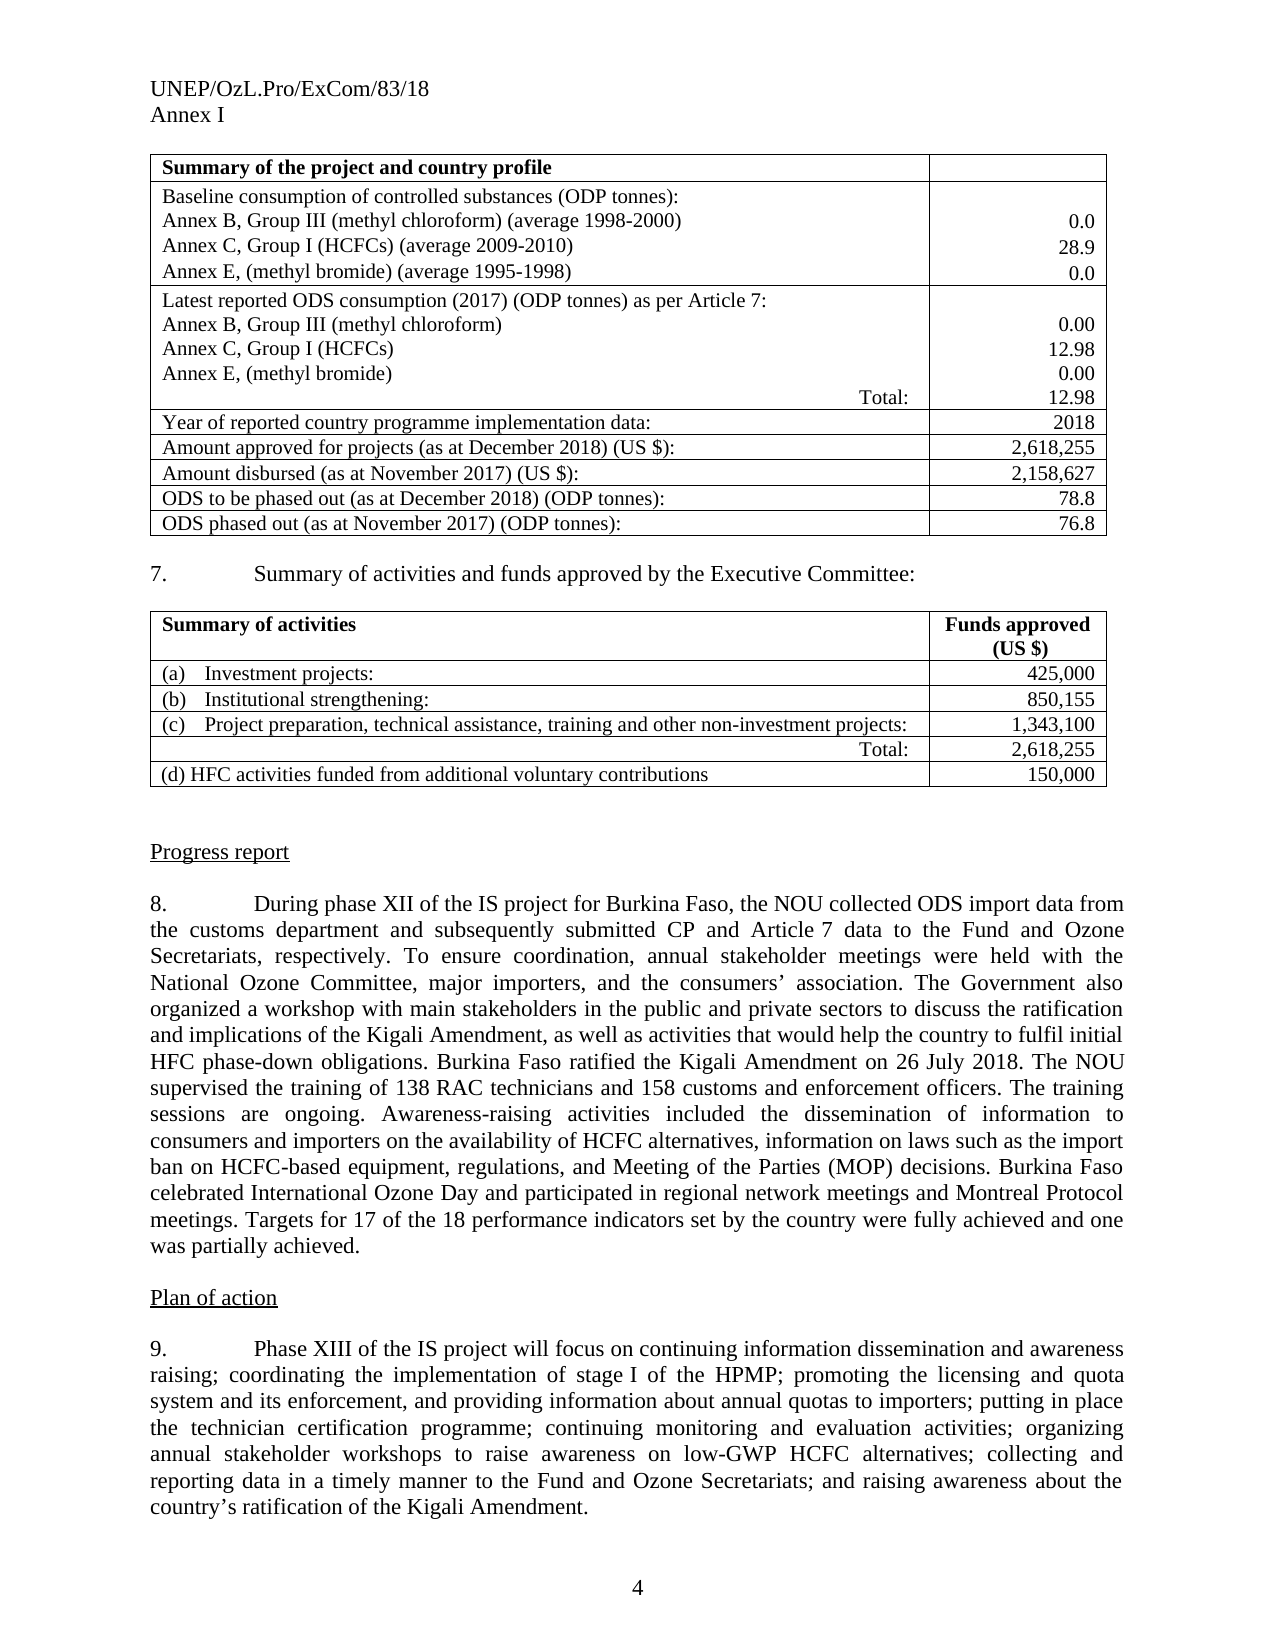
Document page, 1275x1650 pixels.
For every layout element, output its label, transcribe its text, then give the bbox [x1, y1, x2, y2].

text Plan of action [150, 1283, 1125, 1310]
table_cell 2018 [930, 410, 1106, 434]
table_cell Total: [151, 737, 929, 761]
text Progress report [150, 838, 1125, 864]
table_cell Baseline consumption of controlled substances (ODP tonnes): [151, 182, 929, 208]
table_cell 2,618,255 [930, 435, 1106, 459]
table_cell 0.0 [930, 259, 1106, 285]
table_cell [930, 286, 1106, 312]
table_cell Annex C, Group I (HCFCs) [151, 336, 929, 361]
table_cell 850,155 [930, 686, 1106, 711]
table_cell Annex E, (methyl bromide) (average 1995-1998) [151, 259, 929, 285]
table_cell Total: [151, 385, 929, 409]
table_cell (b) [151, 686, 204, 711]
table_cell 12.98 [930, 336, 1106, 361]
table_header Summary of the project and country profile [151, 155, 929, 181]
table_cell 12.98 [930, 385, 1106, 409]
table_cell (d) HFC activities funded from additional voluntary contributions [151, 762, 929, 786]
table_header Funds approved (US $) [930, 612, 1106, 660]
table_cell ODS phased out (as at November 2017) (ODP tonnes): [151, 511, 929, 535]
table_cell ODS to be phased out (as at December 2018) (ODP tonnes): [151, 486, 929, 509]
table_cell 0.00 [930, 312, 1106, 336]
table_cell Annex E, (methyl bromide) [151, 361, 929, 385]
table_cell (a) [151, 661, 204, 685]
list Phase XIII of the IS project will focus on continuing information dissemination and awareness raising; coordinating the implementation of stage I of the HPMP; promoting the licensing and quota system and its enforcement, and providing information about annual quotas to importers; putting in place the technician certification programme; continuing monitoring and evaluation activities; organizing annual stakeholder workshops to raise awareness on low-GWP HCFC alternatives; collecting and reporting data in a timely manner to the Fund and Ozone Secretariats; and raising awareness about the country’s ratification of the Kigali Amendment. [150, 1335, 1125, 1519]
table_cell 28.9 [930, 233, 1106, 259]
list Summary of activities and funds approved by the Executive Committee: [150, 560, 1125, 586]
list During phase XII of the IS project for Burkina Faso, the NOU collected ODS import data from the customs department and subsequently submitted CP and Article 7 data to the Fund and Ozone Secretariats, respectively. To ensure coordination, annual stakeholder meetings were held with the National Ozone Committee, major importers, and the consumers’ association. The Government also organized a workshop with main stakeholders in the public and private sectors to discuss the ratification and implications of the Kigali Amendment, as well as activities that would help the country to fulfil initial HFC phase-down obligations. Burkina Faso ratified the Kigali Amendment on 26 July 2018. The NOU supervised the training of 138 RAC technicians and 158 customs and enforcement officers. The training sessions are ongoing. Awareness-raising activities included the dissemination of information to consumers and importers on the availability of HCFC alternatives, information on laws such as the import ban on HCFC-based equipment, regulations, and Meeting of the Parties (MOP) decisions. Burkina Faso celebrated International Ozone Day and participated in regional network meetings and Montreal Protocol meetings. Targets for 17 of the 18 performance indicators set by the country were fully achieved and one was partially achieved. [150, 889, 1125, 1258]
table_cell Investment projects: [204, 661, 929, 685]
table_cell 0.0 [930, 208, 1106, 233]
table_cell Year of reported country programme implementation data: [151, 410, 929, 434]
table_cell Annex B, Group III (methyl chloroform) (average 1998-2000) [151, 208, 929, 233]
table_cell Amount approved for projects (as at December 2018) (US $): [151, 435, 929, 459]
table_cell 425,000 [930, 661, 1106, 685]
table_cell Annex C, Group I (HCFCs) (average 2009-2010) [151, 233, 929, 259]
table_cell 78.8 [930, 486, 1106, 509]
table_cell 76.8 [930, 511, 1106, 535]
table_cell (c) [151, 712, 204, 736]
table_cell Amount disbursed (as at November 2017) (US $): [151, 460, 929, 484]
table_cell 2,158,627 [930, 460, 1106, 484]
table_cell Annex B, Group III (methyl chloroform) [151, 312, 929, 336]
table_cell [930, 182, 1106, 208]
table_cell 1,343,100 [930, 712, 1106, 736]
table_header [930, 155, 1106, 181]
table_header Summary of activities [151, 612, 929, 660]
table_cell 0.00 [930, 361, 1106, 385]
table_cell 2,618,255 [930, 737, 1106, 761]
table_cell Institutional strengthening: [204, 686, 929, 711]
table_cell Latest reported ODS consumption (2017) (ODP tonnes) as per Article 7: [151, 286, 929, 312]
table_cell Project preparation, technical assistance, training and other non-investment projects: [204, 712, 929, 736]
table_cell 150,000 [930, 762, 1106, 786]
